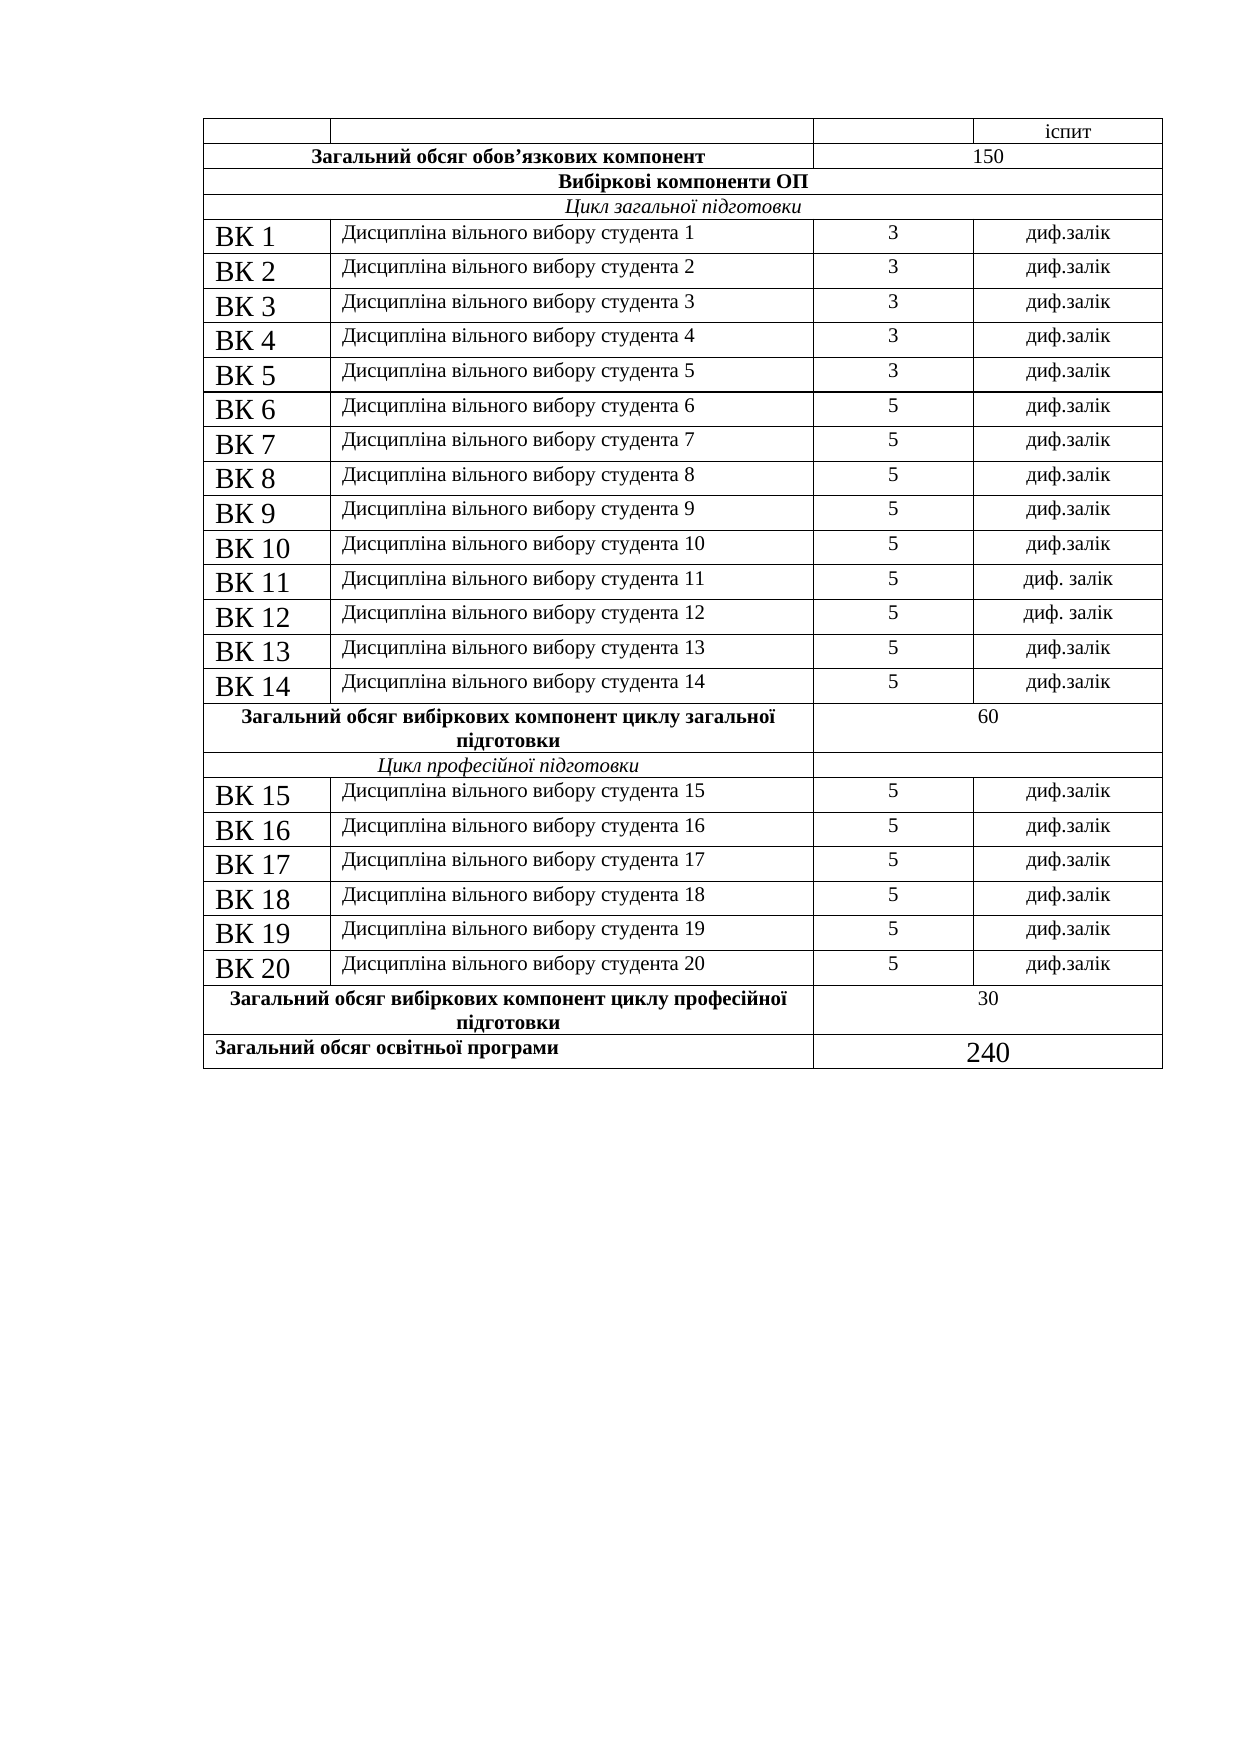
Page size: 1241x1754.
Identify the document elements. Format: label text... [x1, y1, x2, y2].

table_cell Загальний обсяг вибіркових компонент циклу професійної підготовки [204, 986, 813, 1034]
table_cell диф.залік [974, 323, 1162, 357]
table_cell 5 [814, 882, 973, 915]
table_cell ВК 20 [204, 951, 330, 984]
table_cell ВК 14 [204, 669, 330, 703]
table_cell ВК 12 [204, 600, 330, 633]
table_cell диф.залік [974, 427, 1162, 461]
table_cell 5 [814, 565, 973, 599]
table_cell 60 [814, 704, 1162, 752]
table_cell диф.залік [974, 778, 1162, 812]
table_cell Дисципліна вільного вибору студента 15 [331, 778, 813, 812]
table_cell 3 [814, 358, 973, 391]
table_cell Цикл загальної підготовки [204, 195, 1162, 218]
table_cell ВК 4 [204, 323, 330, 357]
table_cell диф.залік [974, 358, 1162, 391]
table_cell ВК 10 [204, 531, 330, 564]
table_cell ВК 16 [204, 813, 330, 846]
table_cell 5 [814, 496, 973, 530]
table_cell Дисципліна вільного вибору студента 8 [331, 462, 813, 495]
table_cell 3 [814, 220, 973, 253]
table_cell диф. залік [974, 600, 1162, 633]
table_cell 5 [814, 951, 973, 984]
table_cell ВК 11 [204, 565, 330, 599]
table_cell 3 [814, 254, 973, 288]
table_cell Дисципліна вільного вибору студента 10 [331, 531, 813, 564]
table_cell ВК 1 [204, 220, 330, 253]
table_cell 150 [814, 144, 1162, 168]
table_cell диф.залік [974, 531, 1162, 564]
table_cell [814, 753, 1162, 777]
table_cell Дисципліна вільного вибору студента 17 [331, 847, 813, 881]
table_cell 240 [814, 1035, 1162, 1068]
table_cell 5 [814, 847, 973, 881]
table_cell диф.залік [974, 669, 1162, 703]
table_cell ВК 2 [204, 254, 330, 288]
table_cell диф.залік [974, 393, 1162, 426]
table_cell комплексний іспит [974, 119, 1162, 143]
table_cell 3 [814, 323, 973, 357]
table_cell 5 [814, 813, 973, 846]
table_cell диф.залік [974, 847, 1162, 881]
table_cell диф. залік [974, 565, 1162, 599]
table_cell Цикл професійної підготовки [204, 753, 813, 777]
table_cell Дисципліна вільного вибору студента 20 [331, 951, 813, 984]
table_cell ВК 18 [204, 882, 330, 915]
table_cell 5 [814, 916, 973, 950]
table_cell ВК 8 [204, 462, 330, 495]
table_cell диф.залік [974, 254, 1162, 288]
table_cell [331, 119, 813, 143]
table_cell диф.залік [974, 220, 1162, 253]
table_cell Дисципліна вільного вибору студента 7 [331, 427, 813, 461]
table_cell диф.залік [974, 462, 1162, 495]
table_cell Дисципліна вільного вибору студента 2 [331, 254, 813, 288]
table_cell Вибіркові компоненти ОП [204, 169, 1162, 193]
table_cell 5 [814, 393, 973, 426]
table_cell ВК 3 [204, 289, 330, 322]
table_cell диф.залік [974, 496, 1162, 530]
table_cell ВК 13 [204, 635, 330, 668]
table_cell Дисципліна вільного вибору студента 4 [331, 323, 813, 357]
table_cell ОК 30 [204, 119, 330, 143]
table_cell Дисципліна вільного вибору студента 14 [331, 669, 813, 703]
table_cell Дисципліна вільного вибору студента 16 [331, 813, 813, 846]
table_cell 5 [814, 462, 973, 495]
table_cell ВК 5 [204, 358, 330, 391]
table_cell Дисципліна вільного вибору студента 1 [331, 220, 813, 253]
table_cell 5 [814, 531, 973, 564]
table_cell Дисципліна вільного вибору студента 13 [331, 635, 813, 668]
table_cell Дисципліна вільного вибору студента 12 [331, 600, 813, 633]
table_cell 5 [814, 427, 973, 461]
table_cell диф.залік [974, 951, 1162, 984]
table_cell 5 [814, 600, 973, 633]
table_cell ВК 19 [204, 916, 330, 950]
table_cell Дисципліна вільного вибору студента 18 [331, 882, 813, 915]
table_cell ВК 17 [204, 847, 330, 881]
table_cell 4,5 [814, 119, 973, 143]
table_cell Дисципліна вільного вибору студента 5 [331, 358, 813, 391]
table_cell Дисципліна вільного вибору студента 11 [331, 565, 813, 599]
table_cell диф.залік [974, 813, 1162, 846]
table_cell ВК 6 [204, 393, 330, 426]
table_cell диф.залік [974, 635, 1162, 668]
table_cell Загальний обсяг обов’язкових компонент [204, 144, 813, 168]
table_cell ВК 15 [204, 778, 330, 812]
table_cell Дисципліна вільного вибору студента 6 [331, 393, 813, 426]
table_cell Дисципліна вільного вибору студента 19 [331, 916, 813, 950]
table_cell диф.залік [974, 882, 1162, 915]
table_cell 5 [814, 778, 973, 812]
table_cell Дисципліна вільного вибору студента 9 [331, 496, 813, 530]
table_cell ВК 7 [204, 427, 330, 461]
table_cell 30 [814, 986, 1162, 1034]
table_cell Дисципліна вільного вибору студента 3 [331, 289, 813, 322]
table_cell Загальний обсяг вибіркових компонент циклу загальної підготовки [204, 704, 813, 752]
table_cell 3 [814, 289, 973, 322]
table_cell диф.залік [974, 289, 1162, 322]
table_cell 5 [814, 635, 973, 668]
table_cell ВК 9 [204, 496, 330, 530]
table_cell Загальний обсяг освітньої програми [204, 1035, 813, 1068]
table_cell диф.залік [974, 916, 1162, 950]
table_cell 5 [814, 669, 973, 703]
